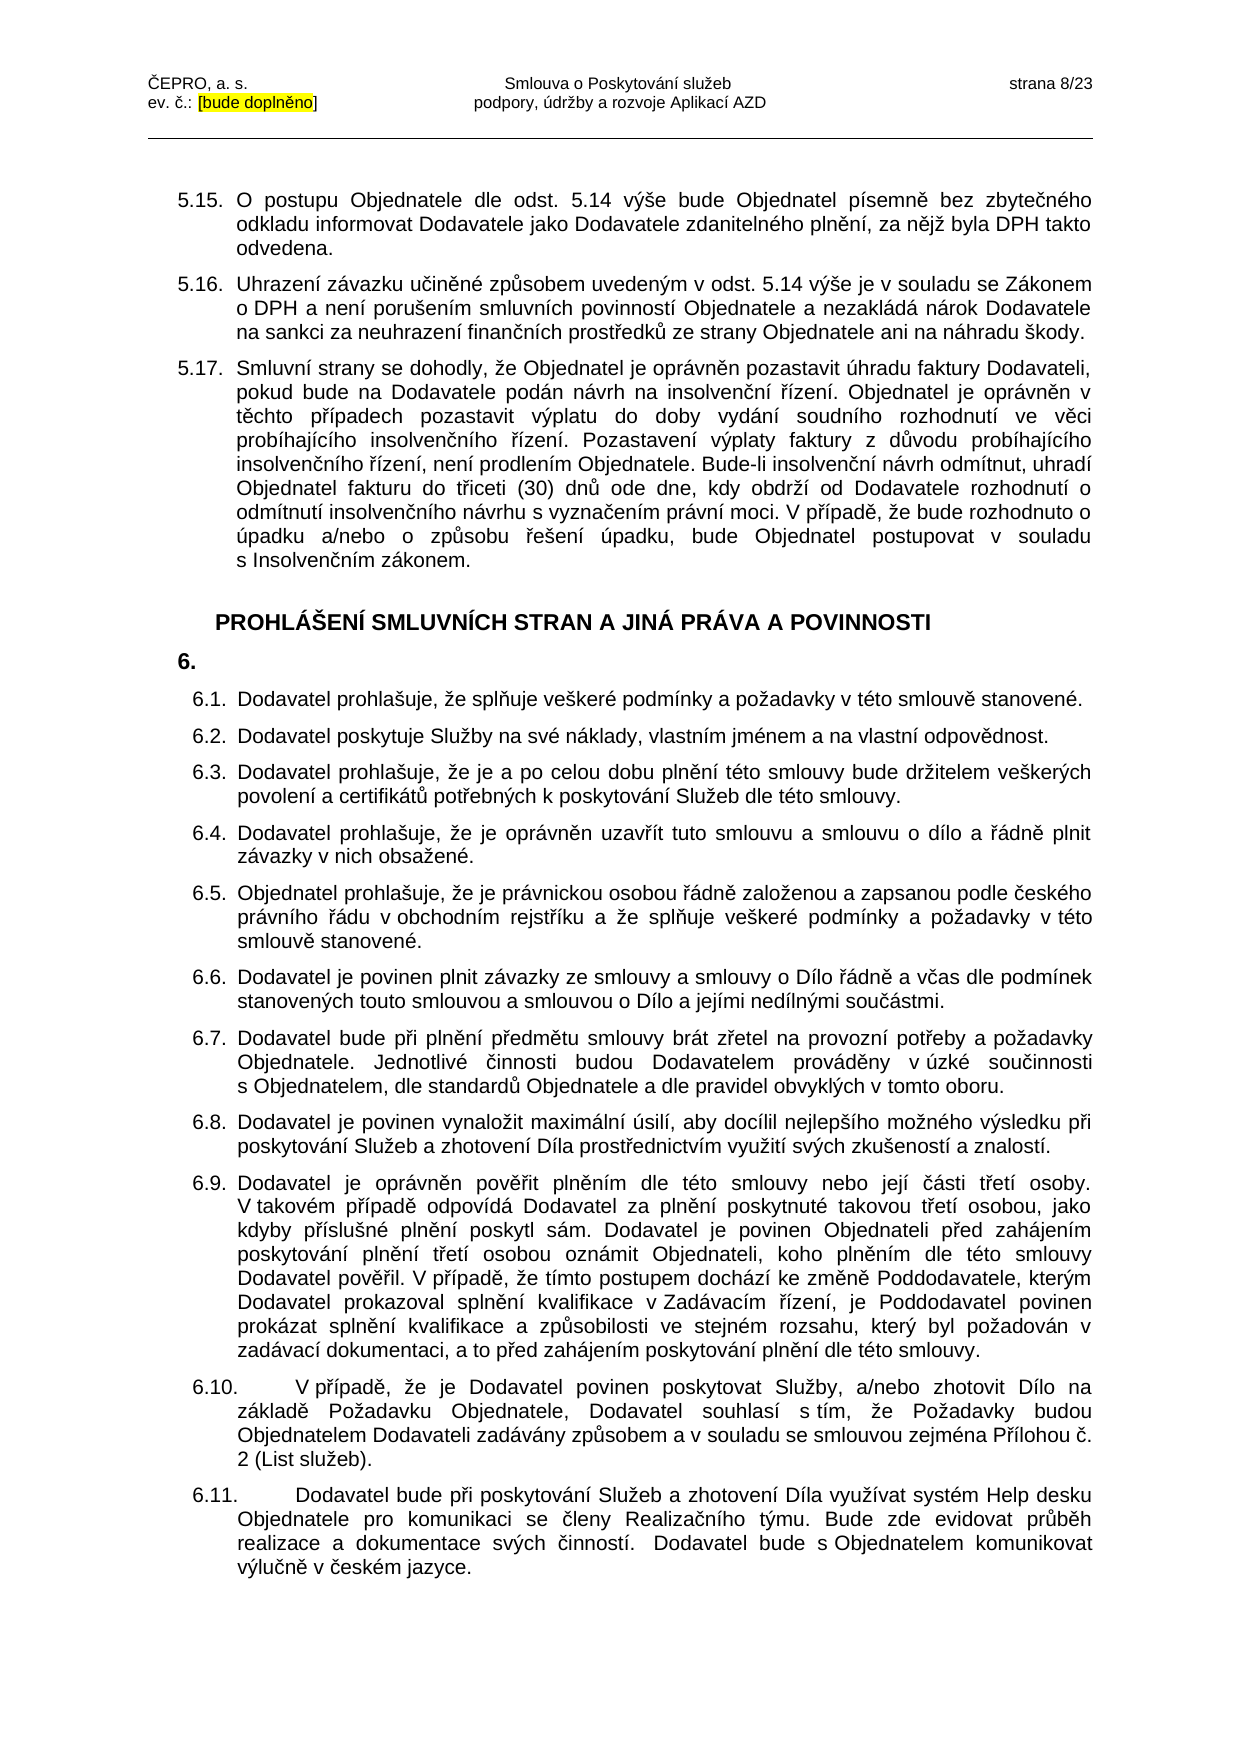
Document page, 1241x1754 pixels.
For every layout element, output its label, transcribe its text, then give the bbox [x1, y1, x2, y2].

text Smluvní strany se dohodly, že Objednatel je oprávněn pozastavit úhradu faktury Dodavateli, pokud bude na Dodavatele podán návrh na insolvenční řízení. Objednatel je oprávněn v těchto případech pozastavit výplatu do doby vydání soudního rozhodnutí ve věci probíhajícího insolvenčního řízení. Pozastavení výplaty faktury z důvodu probíhajícího insolvenčního řízení, není prodlením Objednatele. Bude-li insolvenční návrh odmítnut, uhradí Objednatel fakturu do třiceti (30) dnů ode dne, kdy obdrží od Dodavatele rozhodnutí o odmítnutí insolvenčního návrhu s vyznačením právní moci. V případě, že bude rozhodnuto o úpadku a/nebo o způsobu řešení úpadku, bude Objednatel postupovat v souladu s Insolvenčním zákonem. [177, 356, 1093, 572]
text V případě, že je Dodavatel povinen poskytovat Služby, a/nebo zhotovit Dílo na základě Požadavku Objednatele, Dodavatel souhlasí s tím, že Požadavky budou Objednatelem Dodavateli zadávány způsobem a v souladu se smlouvou zejména Přílohou č. 2 (List služeb). [192, 1374, 1093, 1470]
text Dodavatel poskytuje Služby na své náklady, vlastním jménem a na vlastní odpovědnost. [192, 723, 1093, 747]
text Objednatel prohlašuje, že je právnickou osobou řádně založenou a zapsanou podle českého právního řádu v obchodním rejstříku a že splňuje veškeré podmínky a požadavky v této smlouvě stanovené. [192, 881, 1093, 953]
text Dodavatel prohlašuje, že je oprávněn uzavřít tuto smlouvu a smlouvu o dílo a řádně plnit závazky v nich obsažené. [192, 820, 1093, 868]
subtitle prohlášení smluvních stran a jiná PRÁVA A POVINNOSTI [215, 609, 1093, 636]
text Dodavatel bude při plnění předmětu smlouvy brát zřetel na provozní potřeby a požadavky Objednatele. Jednotlivé činnosti budou Dodavatelem prováděny v úzké součinnosti s Objednatelem, dle standardů Objednatele a dle pravidel obvyklých v tomto oboru. [192, 1026, 1093, 1097]
text Dodavatel bude při poskytování Služeb a zhotovení Díla využívat systém Help desku Objednatele pro komunikaci se členy Realizačního týmu. Bude zde evidovat průběh realizace a dokumentace svých činností. Dodavatel bude s Objednatelem komunikovat výlučně v českém jazyce. [192, 1483, 1093, 1579]
text Dodavatel prohlašuje, že splňuje veškeré podmínky a požadavky v této smlouvě stanovené. [192, 687, 1093, 711]
text Dodavatel prohlašuje, že je a po celou dobu plnění této smlouvy bude držitelem veškerých povolení a certifikátů potřebných k poskytování Služeb dle této smlouvy. [192, 760, 1093, 808]
text Dodavatel je povinen vynaložit maximální úsilí, aby docílil nejlepšího možného výsledku při poskytování Služeb a zhotovení Díla prostřednictvím využití svých zkušeností a znalostí. [192, 1110, 1093, 1158]
text Dodavatel je povinen plnit závazky ze smlouvy a smlouvy o Dílo řádně a včas dle podmínek stanovených touto smlouvou a smlouvou o Dílo a jejími nedílnými součástmi. [192, 965, 1093, 1013]
text Uhrazení závazku učiněné způsobem uvedeným v odst. 5.14 výše je v souladu se Zákonem o DPH a není porušením smluvních povinností Objednatele a nezakládá nárok Dodavatele na sankci za neuhrazení finančních prostředků ze strany Objednatele ani na náhradu škody. [177, 272, 1093, 344]
text Dodavatel je oprávněn pověřit plněním dle této smlouvy nebo její části třetí osoby. V takovém případě odpovídá Dodavatel za plnění poskytnuté takovou třetí osobou, jako kdyby příslušné plnění poskytl sám. Dodavatel je povinen Objednateli před zahájením poskytování plnění třetí osobou oznámit Objednateli, koho plněním dle této smlouvy Dodavatel pověřil. V případě, že tímto postupem dochází ke změně Poddodavatele, kterým Dodavatel prokazoval splnění kvalifikace v Zadávacím řízení, je Poddodavatel povinen prokázat splnění kvalifikace a způsobilosti ve stejném rozsahu, který byl požadován v zadávací dokumentaci, a to před zahájením poskytování plnění dle této smlouvy. [192, 1170, 1093, 1362]
text O postupu Objednatele dle odst. 5.14 výše bude Objednatel písemně bez zbytečného odkladu informovat Dodavatele jako Dodavatele zdanitelného plnění, za nějž byla DPH takto odvedena. [177, 187, 1093, 259]
